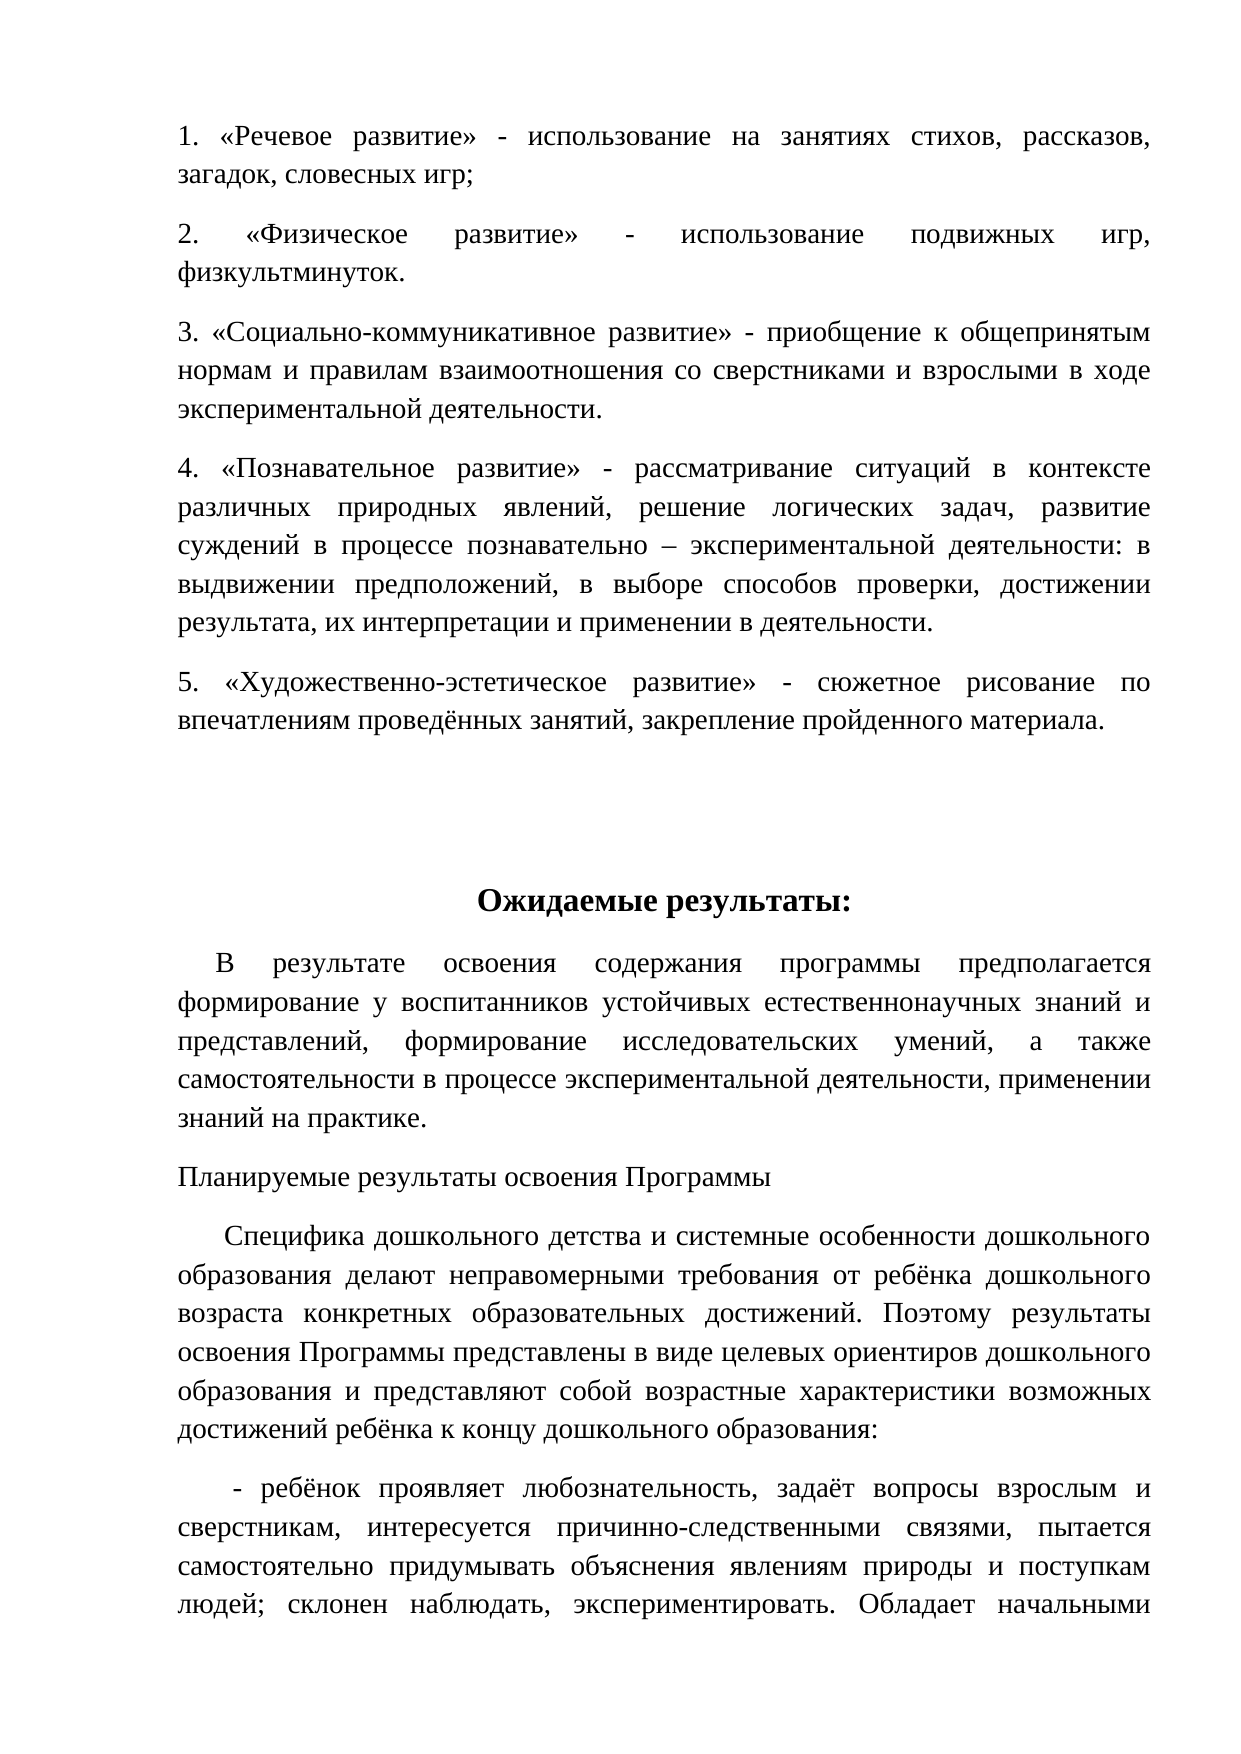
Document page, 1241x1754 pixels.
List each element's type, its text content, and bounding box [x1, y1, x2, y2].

text 3. «Социально-коммуникативное развитие» - приобщение к общепринятым нормам и правилам взаимоотношения со сверстниками и взрослыми в ходе экспериментальной деятельности. [177, 314, 1152, 424]
text В результате освоения содержания программы предполагается формирование у воспитанников устойчивых естественнонаучных знаний и представлений, формирование исследовательских умений, а также самостоятельности в процессе экспериментальной деятельности, применении знаний на практике. [177, 946, 1152, 1133]
text Специфика дошкольного детства и системные особенности дошкольного образования делают неправомерными требования от ребёнка дошкольного возраста конкретных образовательных достижений. Поэтому результаты освоения Программы представлены в виде целевых ориентиров дошкольного образования и представляют собой возрастные характеристики возможных достижений ребёнка к концу дошкольного образования: [177, 1218, 1152, 1445]
text 1. «Речевое развитие» - использование на занятиях стихов, рассказов, загадок, словесных игр; [177, 118, 1152, 190]
text 5. «Художественно-эстетическое развитие» - сюжетное рисование по впечатлениям проведённых занятий, закрепление пройденного материала. [177, 664, 1152, 736]
text Планируемые результаты освоения Программы [177, 1159, 1152, 1193]
text Ожидаемые результаты: [177, 881, 1152, 919]
text 4. «Познавательное развитие» - рассматривание ситуаций в контексте различных природных явлений, решение логических задач, развитие суждений в процессе познавательно – экспериментальной деятельности: в выдвижении предположений, в выборе способов проверки, достижении результата, их интерпретации и применении в деятельности. [177, 450, 1152, 638]
text 2. «Физическое развитие» - использование подвижных игр, физкультминуток. [177, 216, 1152, 288]
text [177, 1471, 1152, 1620]
